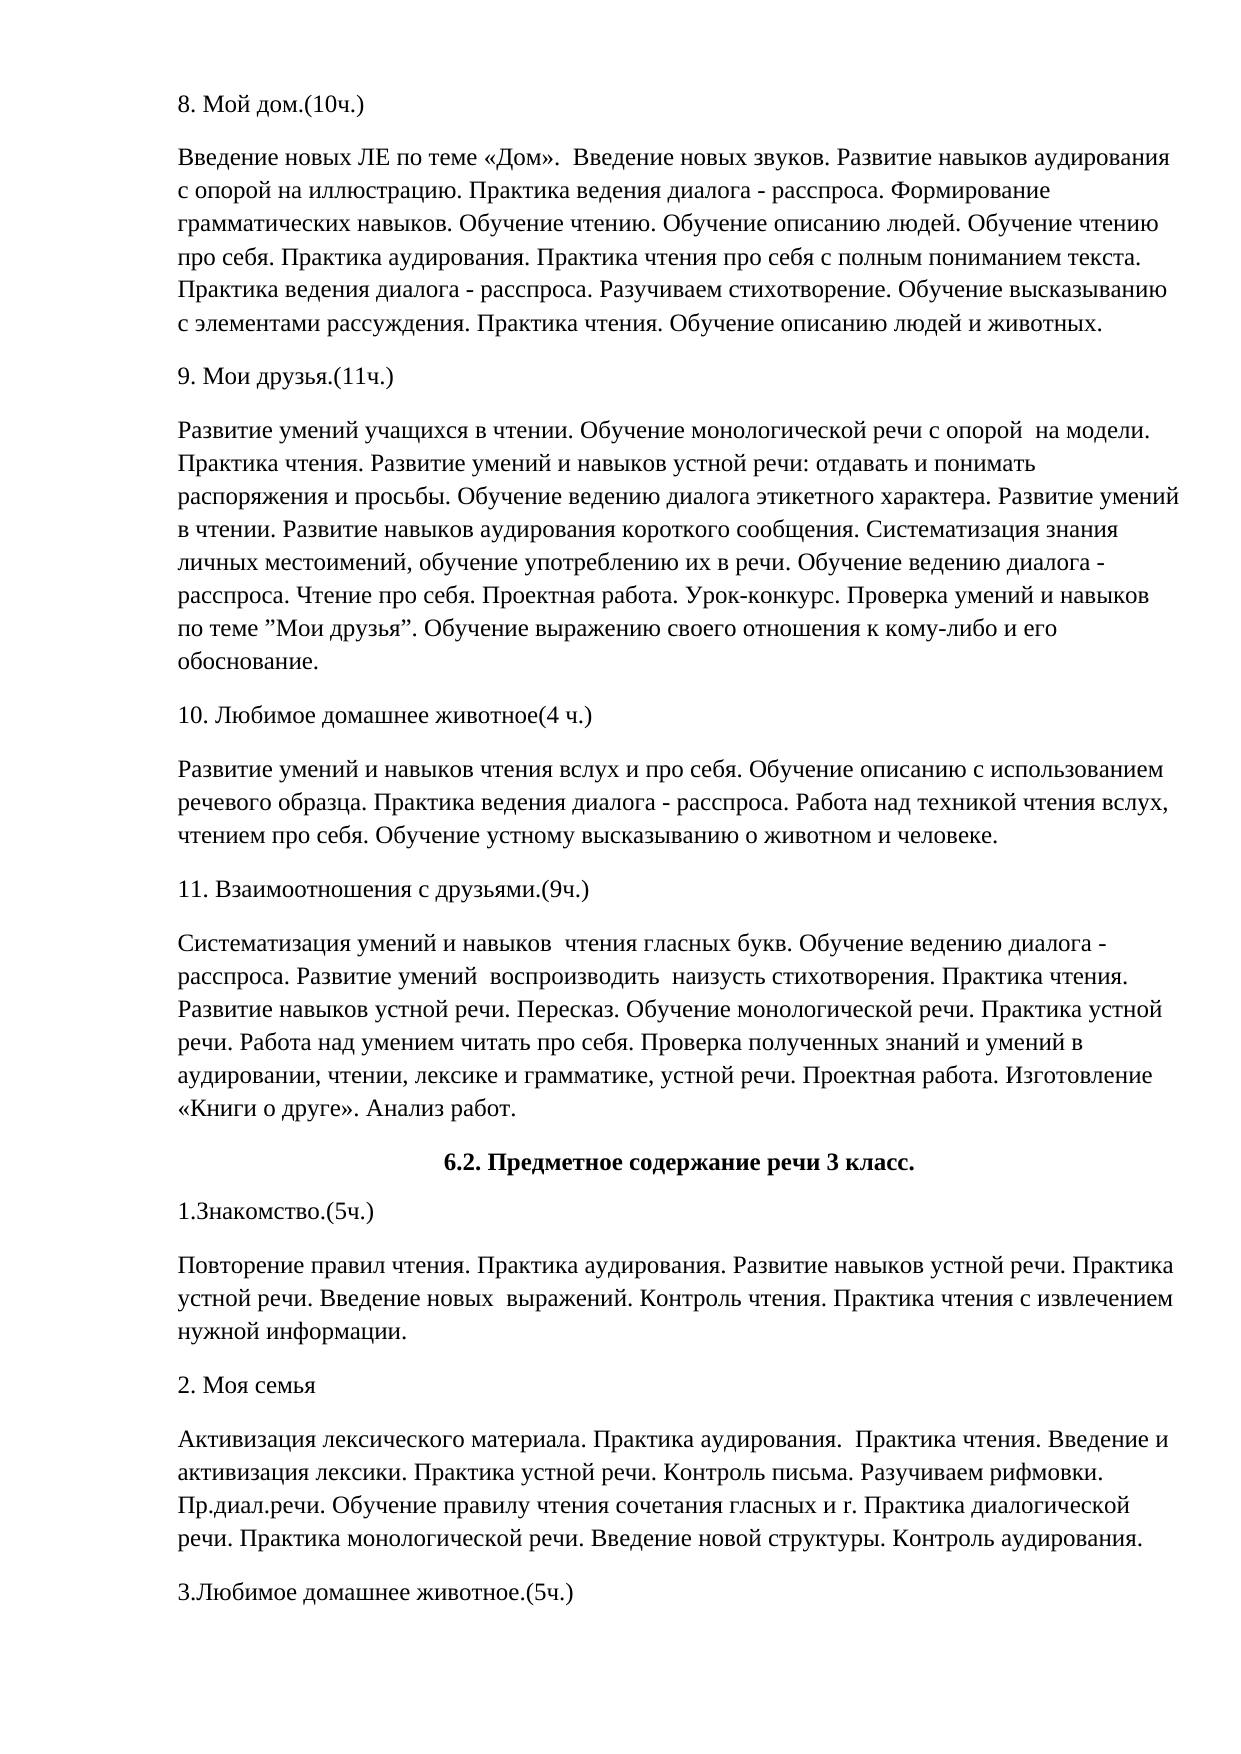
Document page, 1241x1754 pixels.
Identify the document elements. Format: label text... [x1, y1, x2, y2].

text 9. Мои друзья.(11ч.) [177, 361, 1181, 390]
text 2. Моя семья [177, 1370, 1181, 1399]
text Повторение правил чтения. Практика аудирования. Развитие навыков устной речи. Практика устной речи. Введение новых выражений. Контроль чтения. Практика чтения с извлечением нужной информации. [177, 1250, 1181, 1345]
text 3.Любимое домашнее животное.(5ч.) [177, 1577, 1181, 1606]
text Систематизация умений и навыков чтения гласных букв. Обучение ведению диалога - расспроса. Развитие умений воспроизводить наизусть стихотворения. Практика чтения. Развитие навыков устной речи. Пересказ. Обучение монологической речи. Практика устной речи. Работа над умением читать про себя. Проверка полученных знаний и умений в аудировании, чтении, лексике и грамматике, устной речи. Проектная работа. Изготовление «Книги о друге». Анализ работ. [177, 928, 1181, 1122]
text 11. Взаимоотношения с друзьями.(9ч.) [177, 874, 1181, 903]
text 6.2. Предметное содержание речи 3 класс. [177, 1147, 1181, 1176]
text Введение новых ЛЕ по теме «Дом». Введение новых звуков. Развитие навыков аудирования с опорой на иллюстрацию. Практика ведения диалога - расспроса. Формирование грамматических навыков. Обучение чтению. Обучение описанию людей. Обучение чтению про себя. Практика аудирования. Практика чтения про себя с полным пониманием текста. Практика ведения диалога - расспроса. Разучиваем стихотворение. Обучение высказыванию с элементами рассуждения. Практика чтения. Обучение описанию людей и животных. [177, 142, 1181, 336]
text 8. Мой дом.(10ч.) [177, 89, 1181, 117]
text 10. Любимое домашнее животное(4 ч.) [177, 700, 1181, 729]
text Активизация лексического материала. Практика аудирования. Практика чтения. Введение и активизация лексики. Практика устной речи. Контроль письма. Разучиваем рифмовки. Пр.диал.речи. Обучение правилу чтения сочетания гласных и r. Практика диалогической речи. Практика монологической речи. Введение новой структуры. Контроль аудирования. [177, 1424, 1181, 1552]
text Развитие умений и навыков чтения вслух и про себя. Обучение описанию с использованием речевого образца. Практика ведения диалога - расспроса. Работа над техникой чтения вслух, чтением про себя. Обучение устному высказыванию о животном и человеке. [177, 754, 1181, 849]
text 1.Знакомство.(5ч.) [177, 1196, 1181, 1225]
text Развитие умений учащихся в чтении. Обучение монологической речи с опорой на модели. Практика чтения. Развитие умений и навыков устной речи: отдавать и понимать распоряжения и просьбы. Обучение ведению диалога этикетного характера. Развитие умений в чтении. Развитие навыков аудирования короткого сообщения. Систематизация знания личных местоимений, обучение употреблению их в речи. Обучение ведению диалога - расспроса. Чтение про себя. Проектная работа. Урок-конкурс. Проверка умений и навыков по теме ”Мои друзья”. Обучение выражению своего отношения к кому-либо и его обоснование. [177, 415, 1181, 675]
